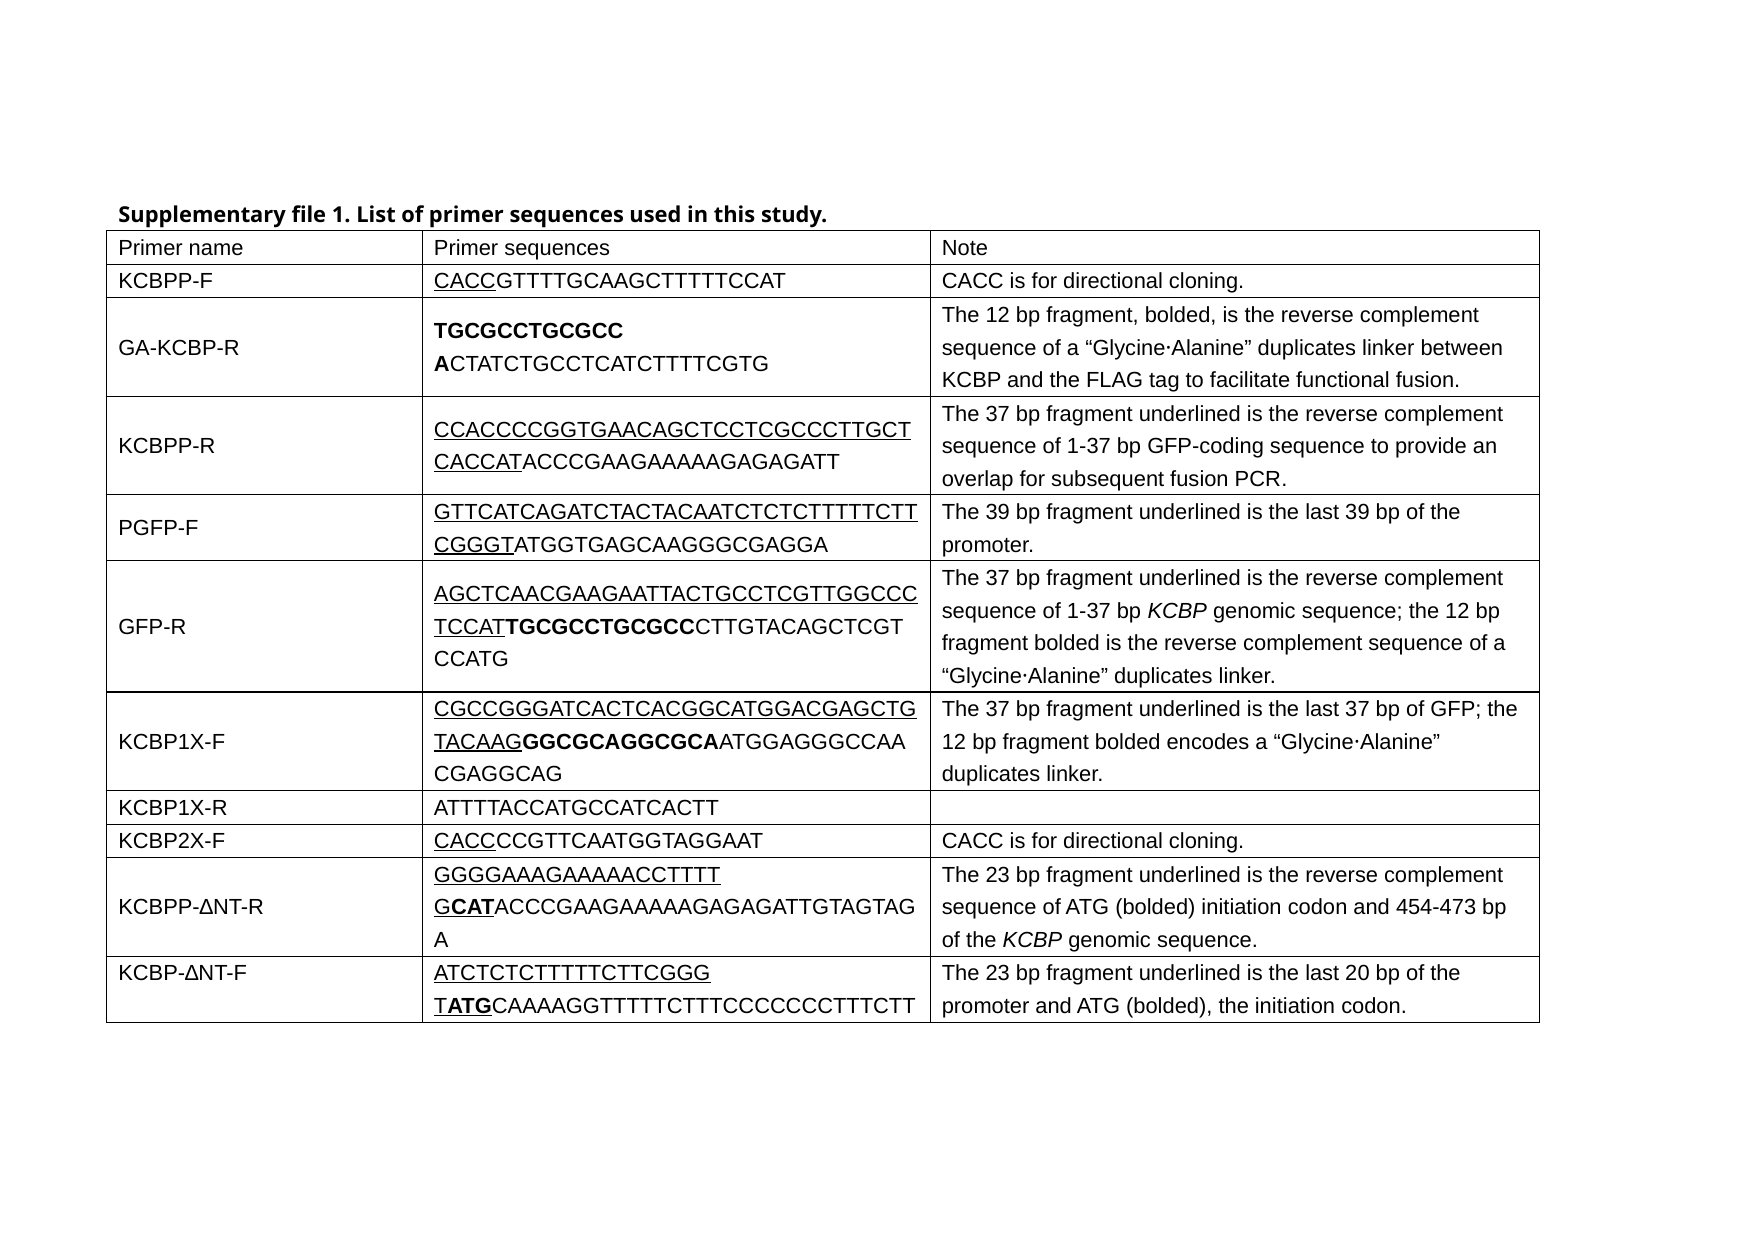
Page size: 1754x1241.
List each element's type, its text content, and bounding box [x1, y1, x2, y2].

table_cell CACC is for directional cloning. [931, 825, 1539, 857]
table_cell GGGGAAAGAAAAACCTTTTGCATACCCGAAGAAAAAGAGAGATTGTAGTAGA [423, 858, 930, 956]
table_cell KCBP-∆NT-F [107, 957, 422, 1022]
table_cell GFP-R [107, 561, 422, 691]
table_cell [423, 957, 930, 1022]
table_cell CACCGTTTTGCAAGCTTTTTCCAT [423, 265, 930, 297]
table_cell PGFP-F [107, 495, 422, 560]
table_cell KCBPP-F [107, 265, 422, 297]
table_cell KCBPP-R [107, 397, 422, 494]
table_cell [931, 791, 1539, 823]
table_cell ATTTTACCATGCCATCACTT [423, 791, 930, 823]
table_cell TGCGCCTGCGCCACTATCTGCCTCATCTTTTCGTG [423, 298, 930, 396]
table_cell The 12 bp fragment, bolded, is the reverse complement sequence of a “Glycine·Alanine” duplicates linker between KCBP and the FLAG tag to facilitate functional fusion. [931, 298, 1539, 396]
text Supplementary file 1. List of primer sequences used in this study. [118, 198, 1565, 230]
table_header Primer name [107, 231, 422, 264]
table_cell CGCCGGGATCACTCACGGCATGGACGAGCTGTACAAGGGCGCAGGCGCAATGGAGGGCCAACGAGGCAG [423, 693, 930, 790]
table_cell AGCTCAACGAAGAATTACTGCCTCGTTGGCCCTCCATTGCGCCTGCGCCCTTGTACAGCTCGTCCATG [423, 561, 930, 691]
table_cell CCACCCCGGTGAACAGCTCCTCGCCCTTGCTCACCATACCCGAAGAAAAAGAGAGATT [423, 397, 930, 494]
table_cell The 39 bp fragment underlined is the last 39 bp of the promoter. [931, 495, 1539, 560]
table_cell KCBP2X-F [107, 825, 422, 857]
table_cell The 37 bp fragment underlined is the last 37 bp of GFP; the 12 bp fragment bolded encodes a “Glycine·Alanine” duplicates linker. [931, 693, 1539, 790]
table_cell The 23 bp fragment underlined is the reverse complement sequence of ATG (bolded) initiation codon and 454-473 bp of the KCBP genomic sequence. [931, 858, 1539, 956]
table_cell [931, 957, 1539, 1022]
table_header Primer sequences [423, 231, 930, 264]
table_header Note [931, 231, 1539, 264]
table_cell KCBP1X-F [107, 693, 422, 790]
table_cell CACCCCGTTCAATGGTAGGAAT [423, 825, 930, 857]
table_cell The 37 bp fragment underlined is the reverse complement sequence of 1-37 bp GFP-coding sequence to provide an overlap for subsequent fusion PCR. [931, 397, 1539, 494]
table_cell CACC is for directional cloning. [931, 265, 1539, 297]
table_cell GTTCATCAGATCTACTACAATCTCTCTTTTTCTTCGGGTATGGTGAGCAAGGGCGAGGA [423, 495, 930, 560]
table_cell KCBP1X-R [107, 791, 422, 823]
table_cell KCBPP-∆NT-R [107, 858, 422, 956]
table_cell GA-KCBP-R [107, 298, 422, 396]
table_cell The 37 bp fragment underlined is the reverse complement sequence of 1-37 bp KCBP genomic sequence; the 12 bp fragment bolded is the reverse complement sequence of a “Glycine·Alanine” duplicates linker. [931, 561, 1539, 691]
